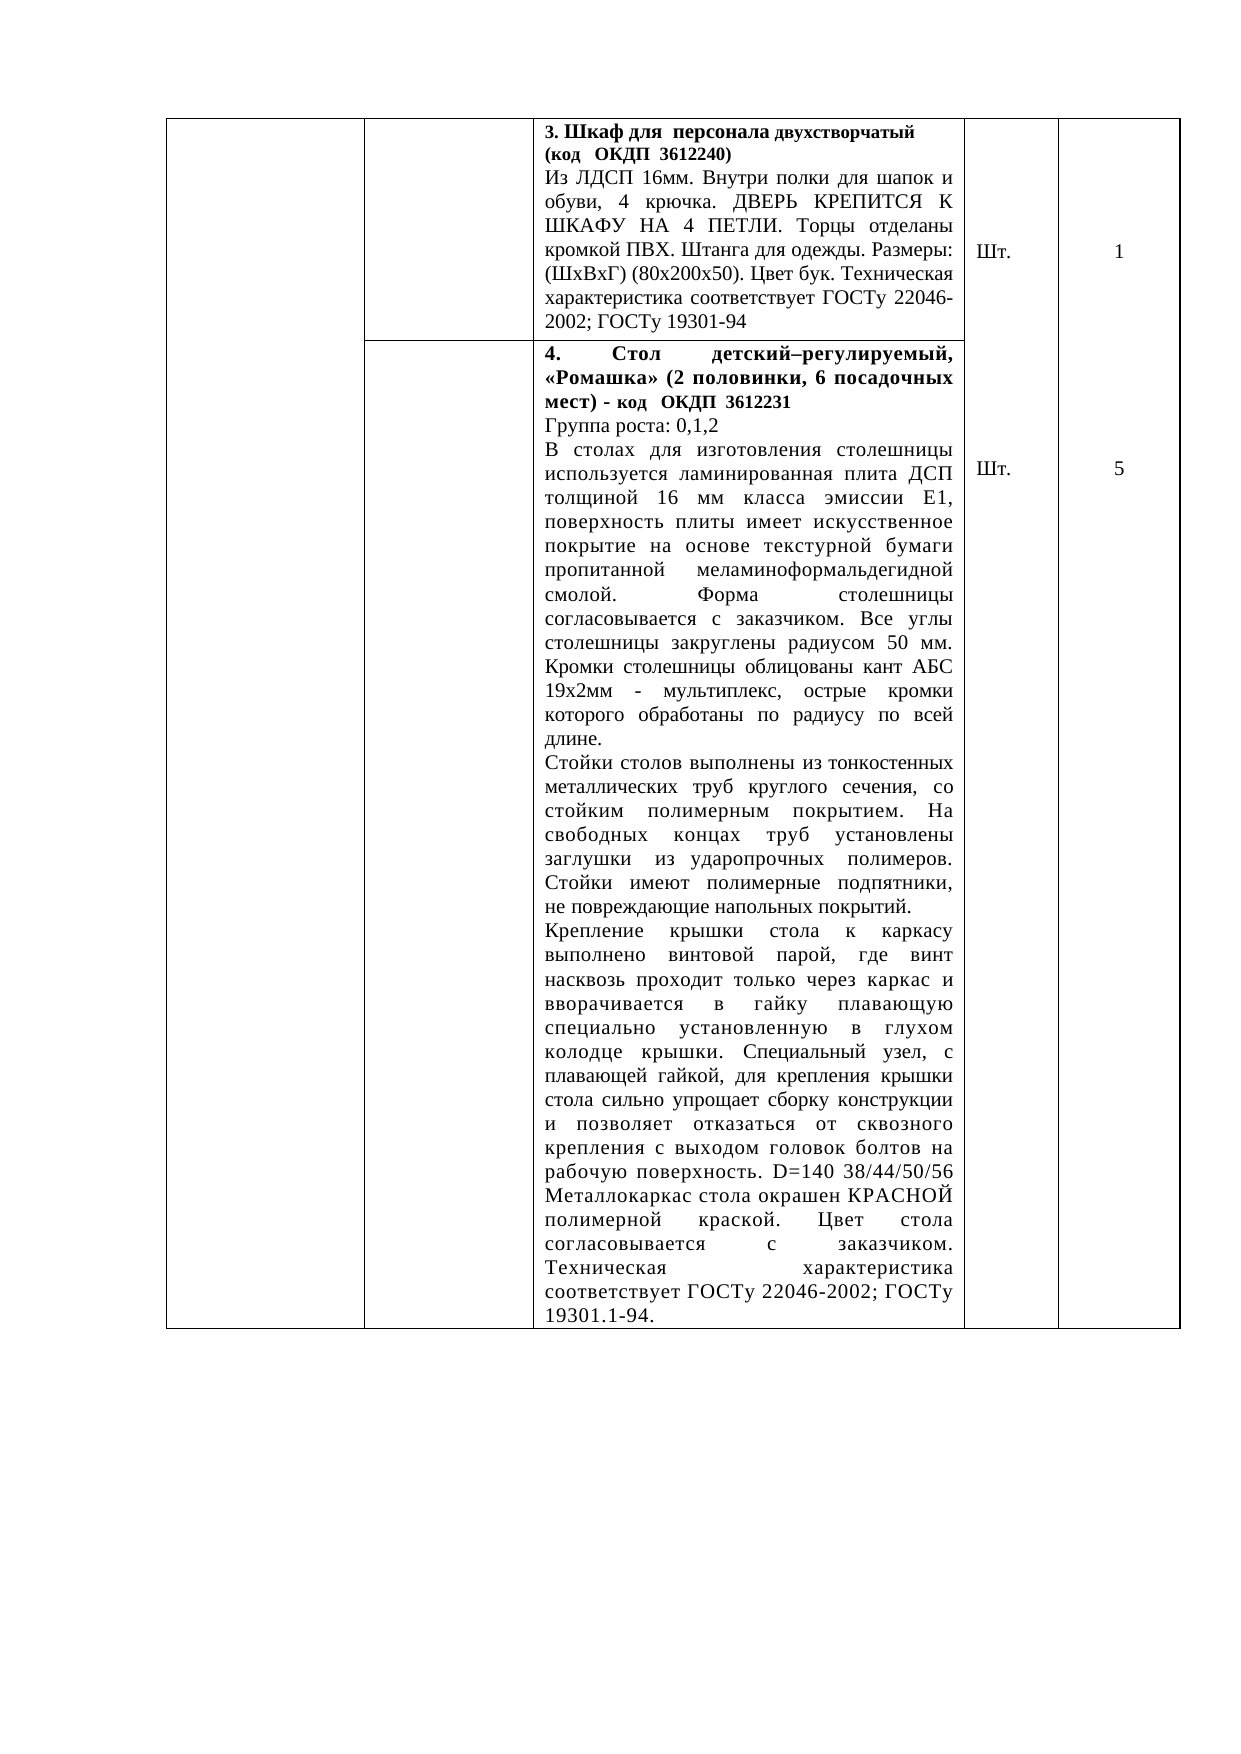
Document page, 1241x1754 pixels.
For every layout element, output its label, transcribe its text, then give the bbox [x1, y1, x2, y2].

table_cell [365, 341, 533, 1327]
table_cell 4. Стол детский–регулируемый, «Ромашка» (2 половинки, 6 посадочных мест) - код ОКДП 3612231 Группа роста: 0,1,2 В столах для изготовления столешницы используется ламинированная плита ДСП толщиной класса эмиссии Е1, поверхность плиты имеет искусственное покрытие на основе текстурной бумаги пропитанной меламиноформальдегидной смолой. Форма столешницы согласовывается с заказчиком. Все углы столешницы закруглены радиусом 50 мм. Кромки столешницы облицованы кант АБС 19х2мм - мультиплекс, острые кромки которого обработаны по радиусу по всей длине. Стойки столов выполнены из тонкостенных металлических труб круглого сечения, со стойким полимерным покрытием. На свободных концах труб установлены заглушки из ударопрочных полимеров. Стойки имеют полимерные подпятники, не повреждающие напольных покрытий. Крепление крышки стола к каркасу выполнено винтовой парой, где винт насквозь проходит только через каркас и вворачивается в гайку плавающую специально установленную в глухом колодце крышки. Специальный узел, с плавающей гайкой, для крепления крышки стола сильно упрощает сборку конструкции и позволяет отказаться от сквозного крепления с выходом головок болтов на рабочую поверхность. D=140 38/44/50/56 Металлокаркас стола окрашен КРАСНОЙ полимерной краской. Цвет стола согласовывается с заказчиком. Техническая характеристика соответствует ГОСТу 22046-2002; ГОСТу 19301.1-94. [534, 341, 964, 1327]
table_cell 3. Шкаф для персонала двухстворчатый (код ОКДП 3612240) Из ЛДСП 16мм. Внутри полки для шапок и обуви, 4 крючка. ДВЕРЬ КРЕПИТСЯ К ШКАФУ НА 4 ПЕТЛИ. Торцы отделаны кромкой ПВХ. Штанга для одежды. Размеры: (ШхВхГ) (80х200х50). Цвет бук. Техническая характеристика соответствует ГОСТу 22046-2002; ГОСТу 19301-94 [534, 119, 964, 340]
